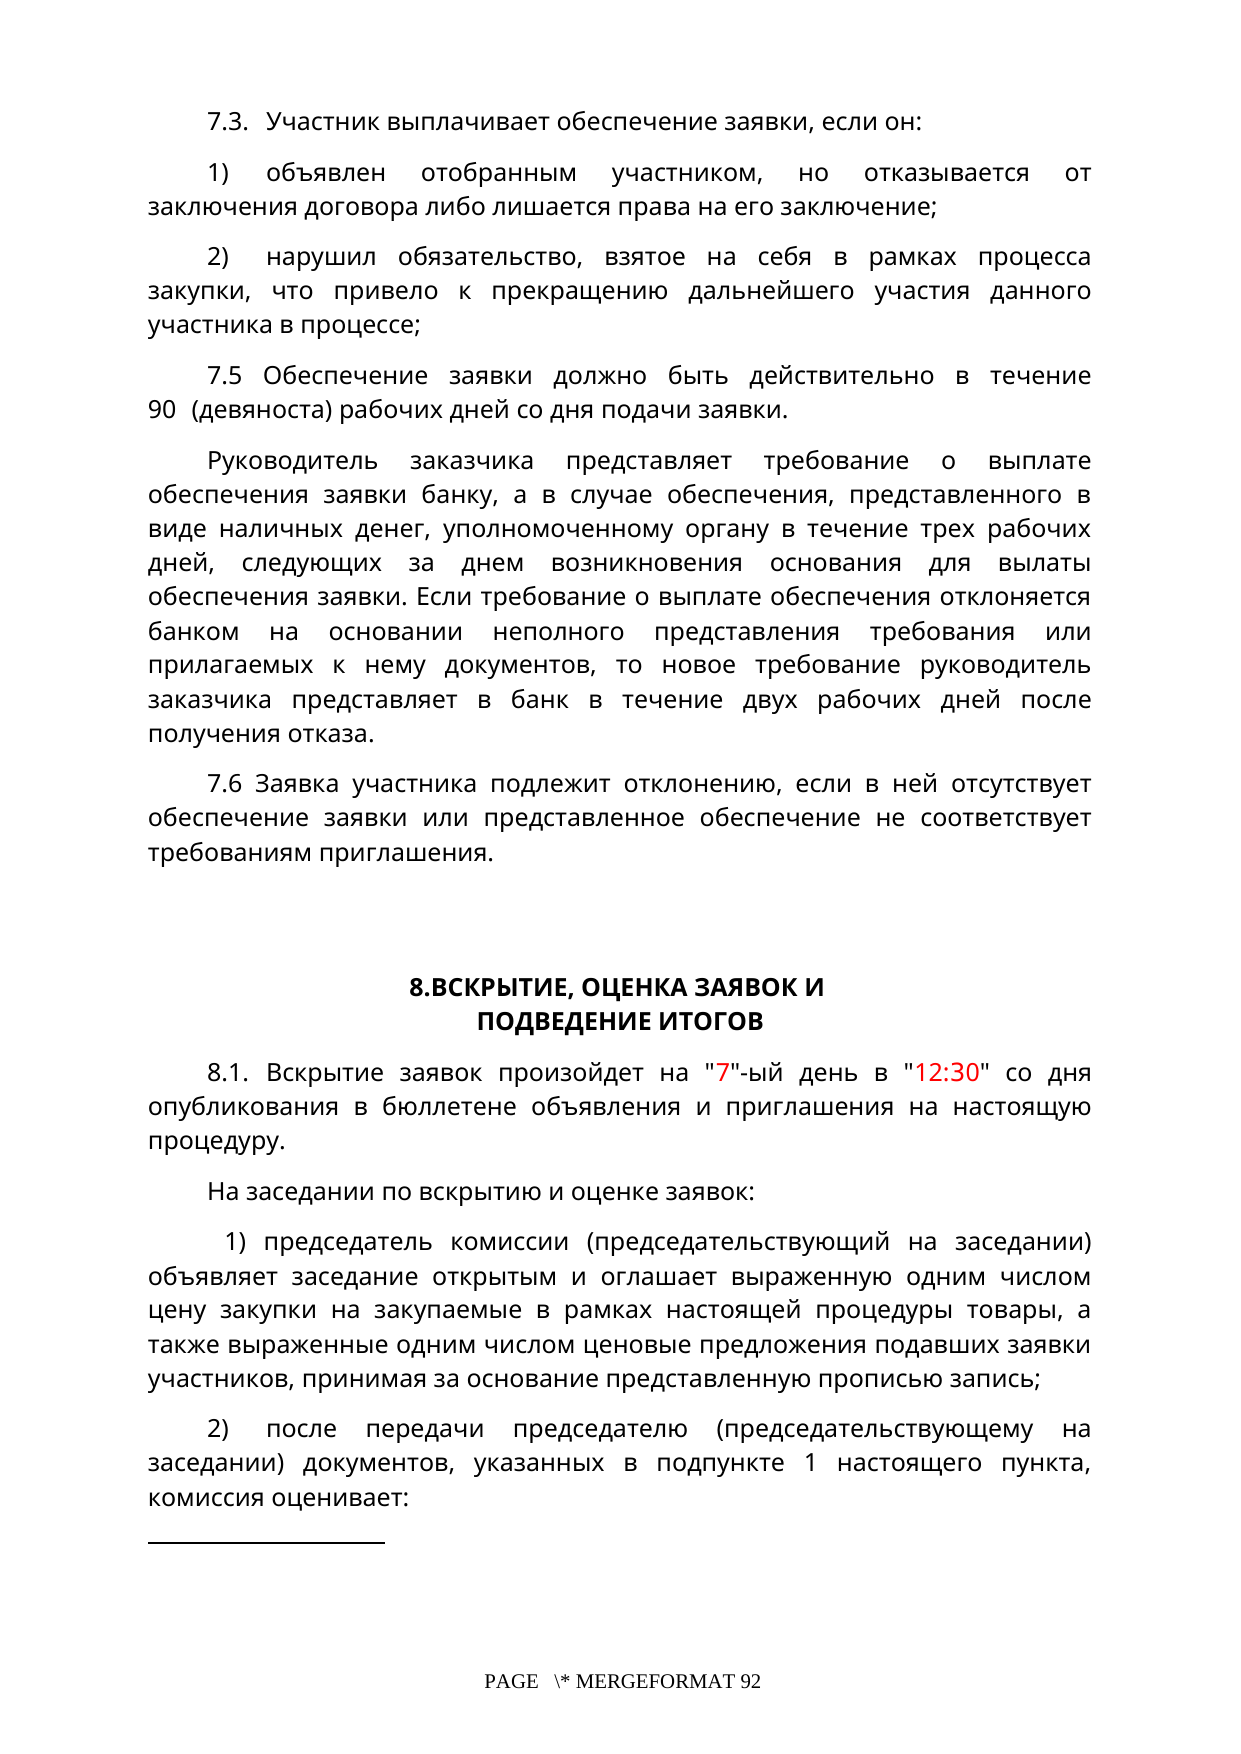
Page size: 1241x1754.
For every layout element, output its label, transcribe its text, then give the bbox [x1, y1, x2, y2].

text На заседании по вскрытию и оценке заявок: [148, 1173, 1092, 1207]
text 7.5 Обеспечение заявки должно быть действительно в течение 90 (девяноста) рабочих дней со дня подачи заявки. [148, 358, 1092, 426]
text 1) председатель комиссии (председательствующий на заседании) объявляет заседание открытым и оглашает выраженную одним числом цену закупки на закупаемые в рамках настоящей процедуры товары, а также выраженные одним числом ценовые предложения подавших заявки участников, принимая за основание представленную прописью запись; [148, 1224, 1092, 1394]
text 7.6 Заявка участника подлежит отклонению, если в ней отсутствует обеспечение заявки или представленное обеспечение не соответствует требованиям приглашения. [148, 766, 1092, 868]
text 8.ВСКРЫТИЕ, ОЦЕНКА ЗАЯВОК И ПОДВЕДЕНИЕ ИТОГОВ [148, 970, 1092, 1038]
text 2) после передачи председателю (председательствующему на заседании) документов, указанных в подпункте 1 настоящего пункта, комиссия оценивает: [148, 1411, 1092, 1513]
text 1) объявлен отобранным участником, но отказывается от заключения договора либо лишается права на его заключение; [148, 154, 1092, 222]
text 7.3. Участник выплачивает обеспечение заявки, если он: [148, 103, 1092, 137]
text Руководитель заказчика представляет требование о выплате обеспечения заявки банку, а в случае обеспечения, представленного в виде наличных денег, уполномоченному органу в течение трех рабочих дней, следующих за днем возникновения основания для вылаты обеспечения заявки. Если требование о выплате обеспечения отклоняется банком на основании неполного представления требования или прилагаемых к нему документов, то новое требование руководитель заказчика представляет в банк в течение двух рабочих дней после получения отказа. [148, 443, 1092, 749]
text 2) нарушил обязательство, взятое на себя в рамках процесса закупки, что привело к прекращению дальнейшего участия данного участника в процессе; [148, 239, 1092, 341]
text 8.1. Вскрытие заявок произойдет на "7"-ый день в "12:30" со дня опубликования в бюллетене объявления и приглашения на настоящую процедуру. [148, 1054, 1092, 1157]
